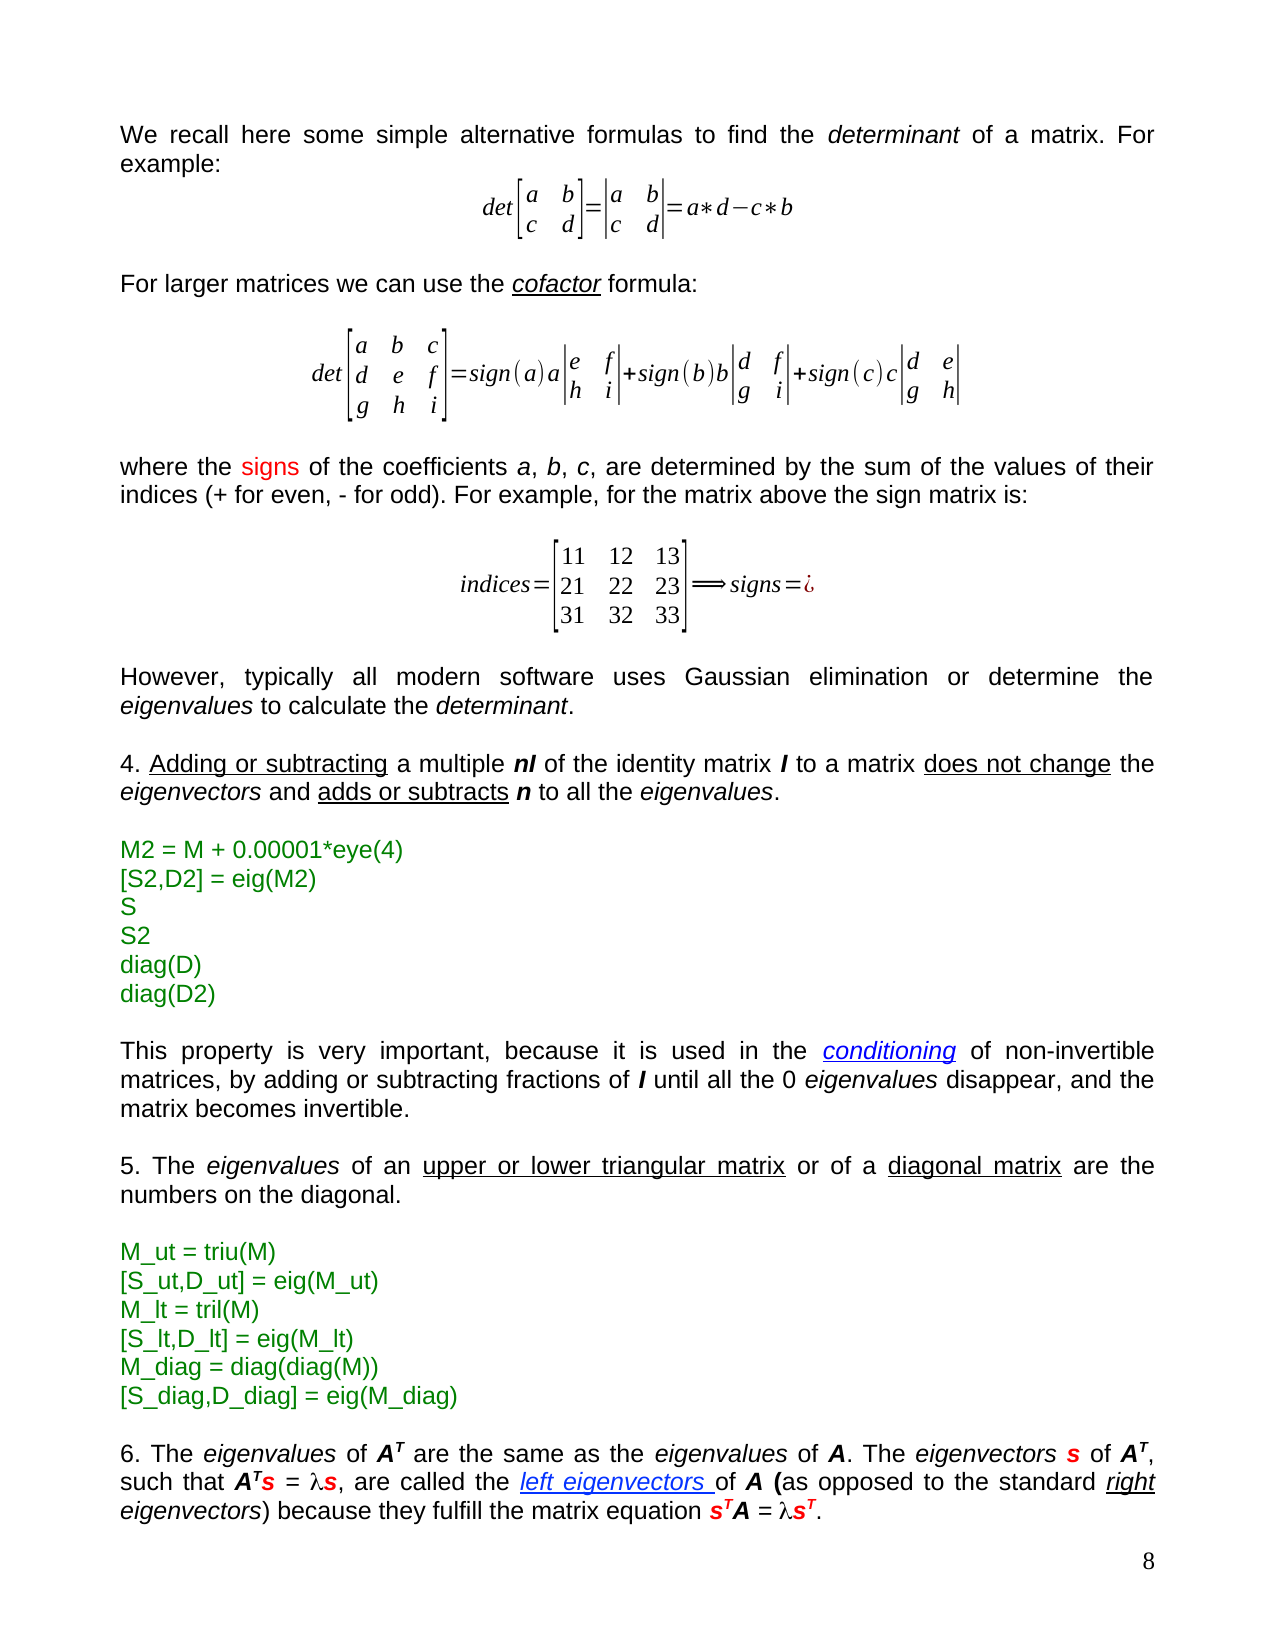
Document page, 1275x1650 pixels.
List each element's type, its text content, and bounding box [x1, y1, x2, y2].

text [S_lt,D_lt] = eig(M_lt) [120, 1324, 1155, 1352]
text [S_ut,D_ut] = eig(M_ut) [120, 1266, 1155, 1295]
text This property is very important, because it is used in the conditioning of non-invertible matrices, by adding or subtracting fractions of I until all the 0 eigenvalues disappear, and the matrix becomes invertible. [120, 1036, 1155, 1122]
text where the signs of the coefficients a, b, c, are determined by the sum of the values of their indices (+ for even, - for odd). For example, for the matrix above the sign matrix is: [120, 452, 1155, 509]
text We recall here some simple alternative formulas to find the determinant of a matrix. For example: [120, 120, 1155, 177]
text M_ut = triu(M) [120, 1237, 1155, 1266]
text M_lt = tril(M) [120, 1295, 1155, 1324]
text [S2,D2] = eig(M2) [120, 864, 1155, 892]
text diag(D) [120, 950, 1155, 979]
text S [120, 892, 1155, 921]
text However, typically all modern software uses Gaussian elimination or determine the eigenvalues to calculate the determinant. [120, 662, 1155, 720]
text S2 [120, 921, 1155, 950]
text diag(D2) [120, 979, 1155, 1007]
text M_diag = diag(diag(M)) [120, 1352, 1155, 1381]
text For larger matrices we can use the cofactor formula: [120, 269, 1155, 298]
text [S_diag,D_diag] = eig(M_diag) [120, 1381, 1155, 1410]
text 5. The eigenvalues of an upper or lower triangular matrix or of a diagonal matrix are the numbers on the diagonal. [120, 1151, 1155, 1209]
text 4. Adding or subtracting a multiple nI of the identity matrix I to a matrix does not change the eigenvectors and adds or subtracts n to all the eigenvalues. [120, 749, 1155, 806]
text 6. The eigenvalues of AT are the same as the eigenvalues of A. The eigenvectors s of AT, such that ATs = s, are called the left eigenvectors of A (as opposed to the standard right eigenvectors) because they fulfill the matrix equation sTA = sT. [120, 1439, 1155, 1525]
text M2 = M + 0.00001*eye(4) [120, 835, 1155, 864]
